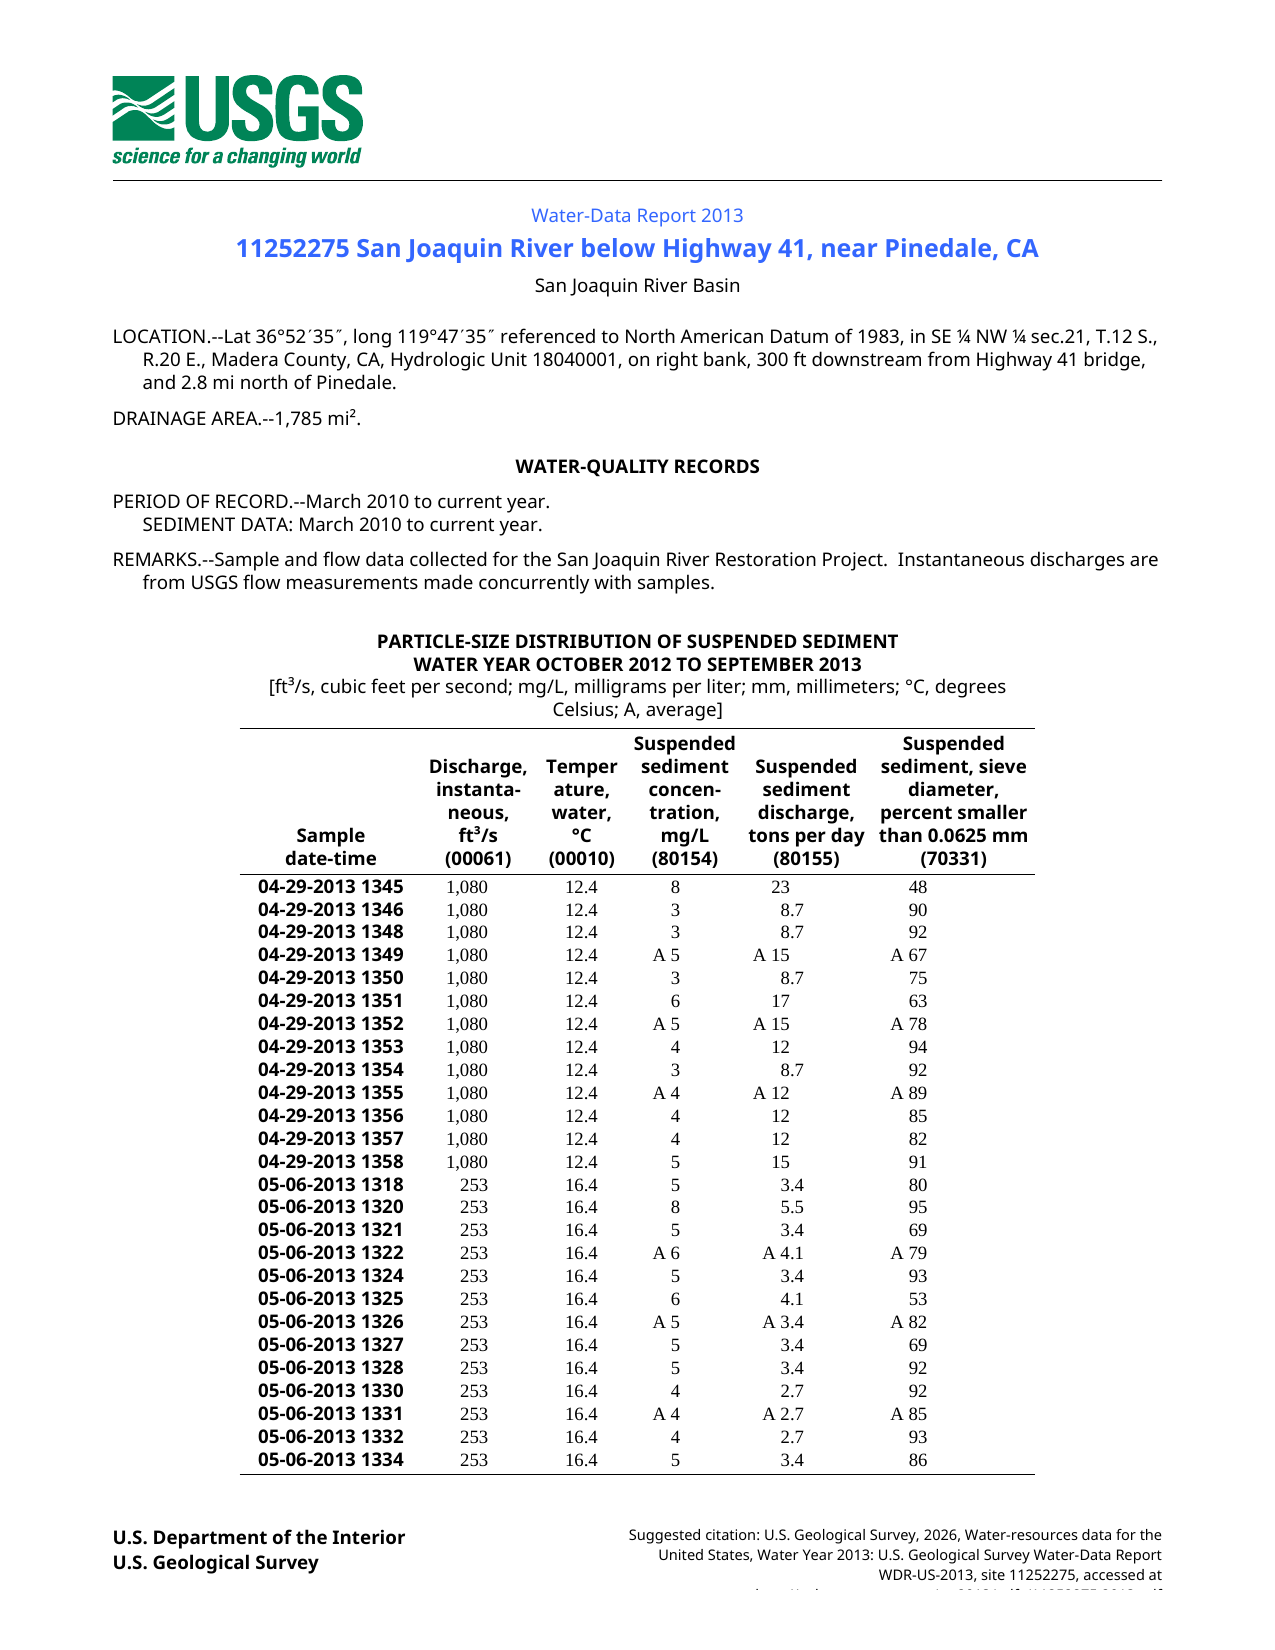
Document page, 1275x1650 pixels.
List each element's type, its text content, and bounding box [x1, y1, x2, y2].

table_cell 253 [422, 1264, 534, 1287]
table_cell 1,080 [422, 1058, 534, 1081]
table_cell 253 [422, 1333, 534, 1356]
text 11252275 San Joaquin River below Highway 41, near Pinedale, CA [112, 239, 410, 262]
table_cell 4.1 [741, 1287, 872, 1310]
table_cell 12.4 [534, 921, 629, 943]
table_header Temperature, water, °C (00010) [534, 729, 629, 874]
table_cell 48 [872, 875, 1035, 898]
table_cell A 15 [741, 944, 872, 966]
text WATER-QUALITY RECORDS [112, 455, 1162, 478]
table_cell A 78 [872, 1012, 1035, 1035]
table_cell 16.4 [534, 1448, 629, 1474]
table_cell 92 [872, 1379, 1035, 1402]
table_cell 04-29-2013 1346 [240, 898, 422, 921]
table_cell 05-06-2013 1320 [240, 1196, 422, 1218]
table_cell 05-06-2013 1325 [240, 1287, 422, 1310]
table_cell 04-29-2013 1349 [240, 944, 422, 966]
table_cell 253 [422, 1425, 534, 1448]
table_cell 4 [629, 1379, 741, 1402]
table_cell 4 [629, 1035, 741, 1058]
table_cell 4 [629, 1104, 741, 1127]
table_cell 8.7 [741, 921, 872, 943]
table_cell 3 [629, 966, 741, 989]
table_cell 12.4 [534, 1127, 629, 1150]
table_cell A 5 [629, 944, 741, 966]
table_cell 3.4 [741, 1356, 872, 1379]
table_cell 253 [422, 1173, 534, 1196]
table_cell 8 [629, 1196, 741, 1218]
table_cell 3.4 [741, 1264, 872, 1287]
table_cell 04-29-2013 1350 [240, 966, 422, 989]
text 11252275 San Joaquin River below Highway 41, near Pinedale, CA [412, 239, 1162, 262]
table_cell 16.4 [534, 1356, 629, 1379]
table_cell 1,080 [422, 921, 534, 943]
table_cell 5 [629, 1264, 741, 1287]
table_cell 8.7 [741, 898, 872, 921]
table_cell 05-06-2013 1327 [240, 1333, 422, 1356]
table_header Suspended sediment concentration, mg/L (80154) [629, 729, 741, 874]
table_cell 12 [741, 1104, 872, 1127]
table_cell 6 [629, 1287, 741, 1310]
text REMARKS.--Sample and flow data collected for the San Joaquin River Restoration Project. Instantaneous discharges are from USGS flow measurements made concurrently with samples. [112, 548, 1162, 594]
table_cell 3.4 [741, 1219, 872, 1241]
table_cell 1,080 [422, 989, 534, 1012]
table_cell 12.4 [534, 989, 629, 1012]
table_cell A 82 [872, 1310, 1035, 1333]
table_cell A 6 [629, 1241, 741, 1264]
table_cell 86 [872, 1448, 1035, 1474]
table_cell 5 [629, 1448, 741, 1474]
table_cell 1,080 [422, 1012, 534, 1035]
table_cell 90 [872, 898, 1035, 921]
table_cell 253 [422, 1402, 534, 1425]
table_cell 04-29-2013 1348 [240, 921, 422, 943]
table_cell 82 [872, 1127, 1035, 1150]
table_cell 5 [629, 1333, 741, 1356]
table_cell 253 [422, 1287, 534, 1310]
text DRAINAGE AREA.--1,785 mi². [112, 407, 1162, 430]
table_cell 253 [422, 1310, 534, 1333]
table_cell 12.4 [534, 1104, 629, 1127]
table_cell 05-06-2013 1332 [240, 1425, 422, 1448]
table_cell 253 [422, 1196, 534, 1218]
table_cell 3.4 [741, 1333, 872, 1356]
table_cell A 79 [872, 1241, 1035, 1264]
table_header PARTICLE-SIZE DISTRIBUTION OF SUSPENDED SEDIMENT WATER YEAR OCTOBER 2012 TO SEPTEMBER 2013 [240, 630, 1035, 676]
table_cell 3 [629, 921, 741, 943]
text LOCATION.--Lat 36°5235, long 119°4735 referenced to North American Datum of 1983, in SE ¼ NW ¼ sec.21, T.12 S., R.20 E., Madera County, CA, Hydrologic Unit 18040001, on right bank, 300 ft downstream from Highway 41 bridge, and 2.8 mi north of Pinedale. [112, 326, 1162, 394]
table_cell 04-29-2013 1354 [240, 1058, 422, 1081]
table_header Discharge, instantaneous, ft³/s (00061) [422, 729, 534, 874]
table_cell 253 [422, 1356, 534, 1379]
table_cell 04-29-2013 1352 [240, 1012, 422, 1035]
table_cell 3.4 [741, 1448, 872, 1474]
table_cell 04-29-2013 1358 [240, 1150, 422, 1173]
table_cell A 3.4 [741, 1310, 872, 1333]
table_cell 16.4 [534, 1173, 629, 1196]
table_header Sample date-time [240, 729, 422, 874]
table_cell 04-29-2013 1357 [240, 1127, 422, 1150]
table_cell 4 [629, 1127, 741, 1150]
table_cell 92 [872, 1356, 1035, 1379]
table_cell 12.4 [534, 898, 629, 921]
table_cell 8.7 [741, 1058, 872, 1081]
table_cell A 4 [629, 1402, 741, 1425]
table_cell 16.4 [534, 1196, 629, 1218]
table_cell 69 [872, 1333, 1035, 1356]
table_cell 85 [872, 1104, 1035, 1127]
table_cell 1,080 [422, 1081, 534, 1104]
table_cell 16.4 [534, 1219, 629, 1241]
table_cell 05-06-2013 1322 [240, 1241, 422, 1264]
table_cell 12.4 [534, 1058, 629, 1081]
table_cell 16.4 [534, 1402, 629, 1425]
text San Joaquin River Basin [112, 274, 1162, 297]
table_cell 1,080 [422, 875, 534, 898]
table_cell A 85 [872, 1402, 1035, 1425]
table_cell 05-06-2013 1324 [240, 1264, 422, 1287]
table_cell [ft³/s, cubic feet per second; mg/L, milligrams per liter; mm, millimeters; °C, degrees Celsius; A, average] [240, 676, 1035, 725]
table_cell 16.4 [534, 1310, 629, 1333]
table_cell 05-06-2013 1328 [240, 1356, 422, 1379]
table_cell 16.4 [534, 1425, 629, 1448]
table_cell 253 [422, 1241, 534, 1264]
table_cell 1,080 [422, 1150, 534, 1173]
table_cell 04-29-2013 1353 [240, 1035, 422, 1058]
table_cell A 4 [629, 1081, 741, 1104]
table_cell A 12 [741, 1081, 872, 1104]
table_header Suspended sediment, sieve diameter, percent smaller than 0.0625 mm (70331) [872, 729, 1035, 874]
table_cell 2.7 [741, 1425, 872, 1448]
table_cell 253 [422, 1219, 534, 1241]
table_cell 1,080 [422, 1104, 534, 1127]
table_cell 04-29-2013 1355 [240, 1081, 422, 1104]
table_cell A 89 [872, 1081, 1035, 1104]
table_cell 12.4 [534, 944, 629, 966]
table_cell 92 [872, 1058, 1035, 1081]
table_cell 04-29-2013 1345 [240, 875, 422, 898]
table_cell 1,080 [422, 966, 534, 989]
table_header Suspended sediment discharge, tons per day (80155) [741, 729, 872, 874]
table_cell 17 [741, 989, 872, 1012]
table_cell 93 [872, 1425, 1035, 1448]
table_cell 12 [741, 1035, 872, 1058]
table_cell 93 [872, 1264, 1035, 1287]
table_cell A 15 [741, 1012, 872, 1035]
table_cell 4 [629, 1425, 741, 1448]
table_cell 69 [872, 1219, 1035, 1241]
table_cell 1,080 [422, 1035, 534, 1058]
table_cell 05-06-2013 1321 [240, 1219, 422, 1241]
table_cell 05-06-2013 1326 [240, 1310, 422, 1333]
text Water-Data Report 2013 [112, 204, 1162, 227]
table_cell 04-29-2013 1356 [240, 1104, 422, 1127]
table_cell 05-06-2013 1334 [240, 1448, 422, 1474]
table_cell 12.4 [534, 875, 629, 898]
table_cell 91 [872, 1150, 1035, 1173]
table_cell A 2.7 [741, 1402, 872, 1425]
text PERIOD OF RECORD.--March 2010 to current year. [112, 490, 1162, 513]
table_cell 04-29-2013 1351 [240, 989, 422, 1012]
table_cell 63 [872, 989, 1035, 1012]
table_cell 5.5 [741, 1196, 872, 1218]
table_cell 12 [741, 1127, 872, 1150]
table_cell 1,080 [422, 944, 534, 966]
table_cell 3 [629, 898, 741, 921]
table_cell 12.4 [534, 1081, 629, 1104]
table_cell 95 [872, 1196, 1035, 1218]
table_cell 5 [629, 1173, 741, 1196]
table_cell 5 [629, 1219, 741, 1241]
table_cell 16.4 [534, 1241, 629, 1264]
table_cell 16.4 [534, 1333, 629, 1356]
table_cell 16.4 [534, 1379, 629, 1402]
table_cell 92 [872, 921, 1035, 943]
table_cell 5 [629, 1150, 741, 1173]
table_cell 6 [629, 989, 741, 1012]
table_cell 5 [629, 1356, 741, 1379]
table_cell 12.4 [534, 966, 629, 989]
table_cell 15 [741, 1150, 872, 1173]
table_cell 3.4 [741, 1173, 872, 1196]
table_cell 16.4 [534, 1264, 629, 1287]
table_cell 05-06-2013 1330 [240, 1379, 422, 1402]
table_cell 253 [422, 1448, 534, 1474]
table_cell A 67 [872, 944, 1035, 966]
table_cell 12.4 [534, 1012, 629, 1035]
table_cell 16.4 [534, 1287, 629, 1310]
table_cell 1,080 [422, 1127, 534, 1150]
table_cell A 5 [629, 1012, 741, 1035]
table_cell 8 [629, 875, 741, 898]
table_cell 94 [872, 1035, 1035, 1058]
table_cell 80 [872, 1173, 1035, 1196]
table_cell 75 [872, 966, 1035, 989]
table_cell 05-06-2013 1318 [240, 1173, 422, 1196]
table_cell 3 [629, 1058, 741, 1081]
table_cell 1,080 [422, 898, 534, 921]
table_cell 05-06-2013 1331 [240, 1402, 422, 1425]
text SEDIMENT DATA: March 2010 to current year. [142, 513, 1162, 536]
table_cell 253 [422, 1379, 534, 1402]
table_cell A 5 [629, 1310, 741, 1333]
table_cell A 4.1 [741, 1241, 872, 1264]
table_cell 12.4 [534, 1150, 629, 1173]
table_cell 53 [872, 1287, 1035, 1310]
table_cell 23 [741, 875, 872, 898]
table_cell 12.4 [534, 1035, 629, 1058]
table_cell 2.7 [741, 1379, 872, 1402]
table_cell 8.7 [741, 966, 872, 989]
